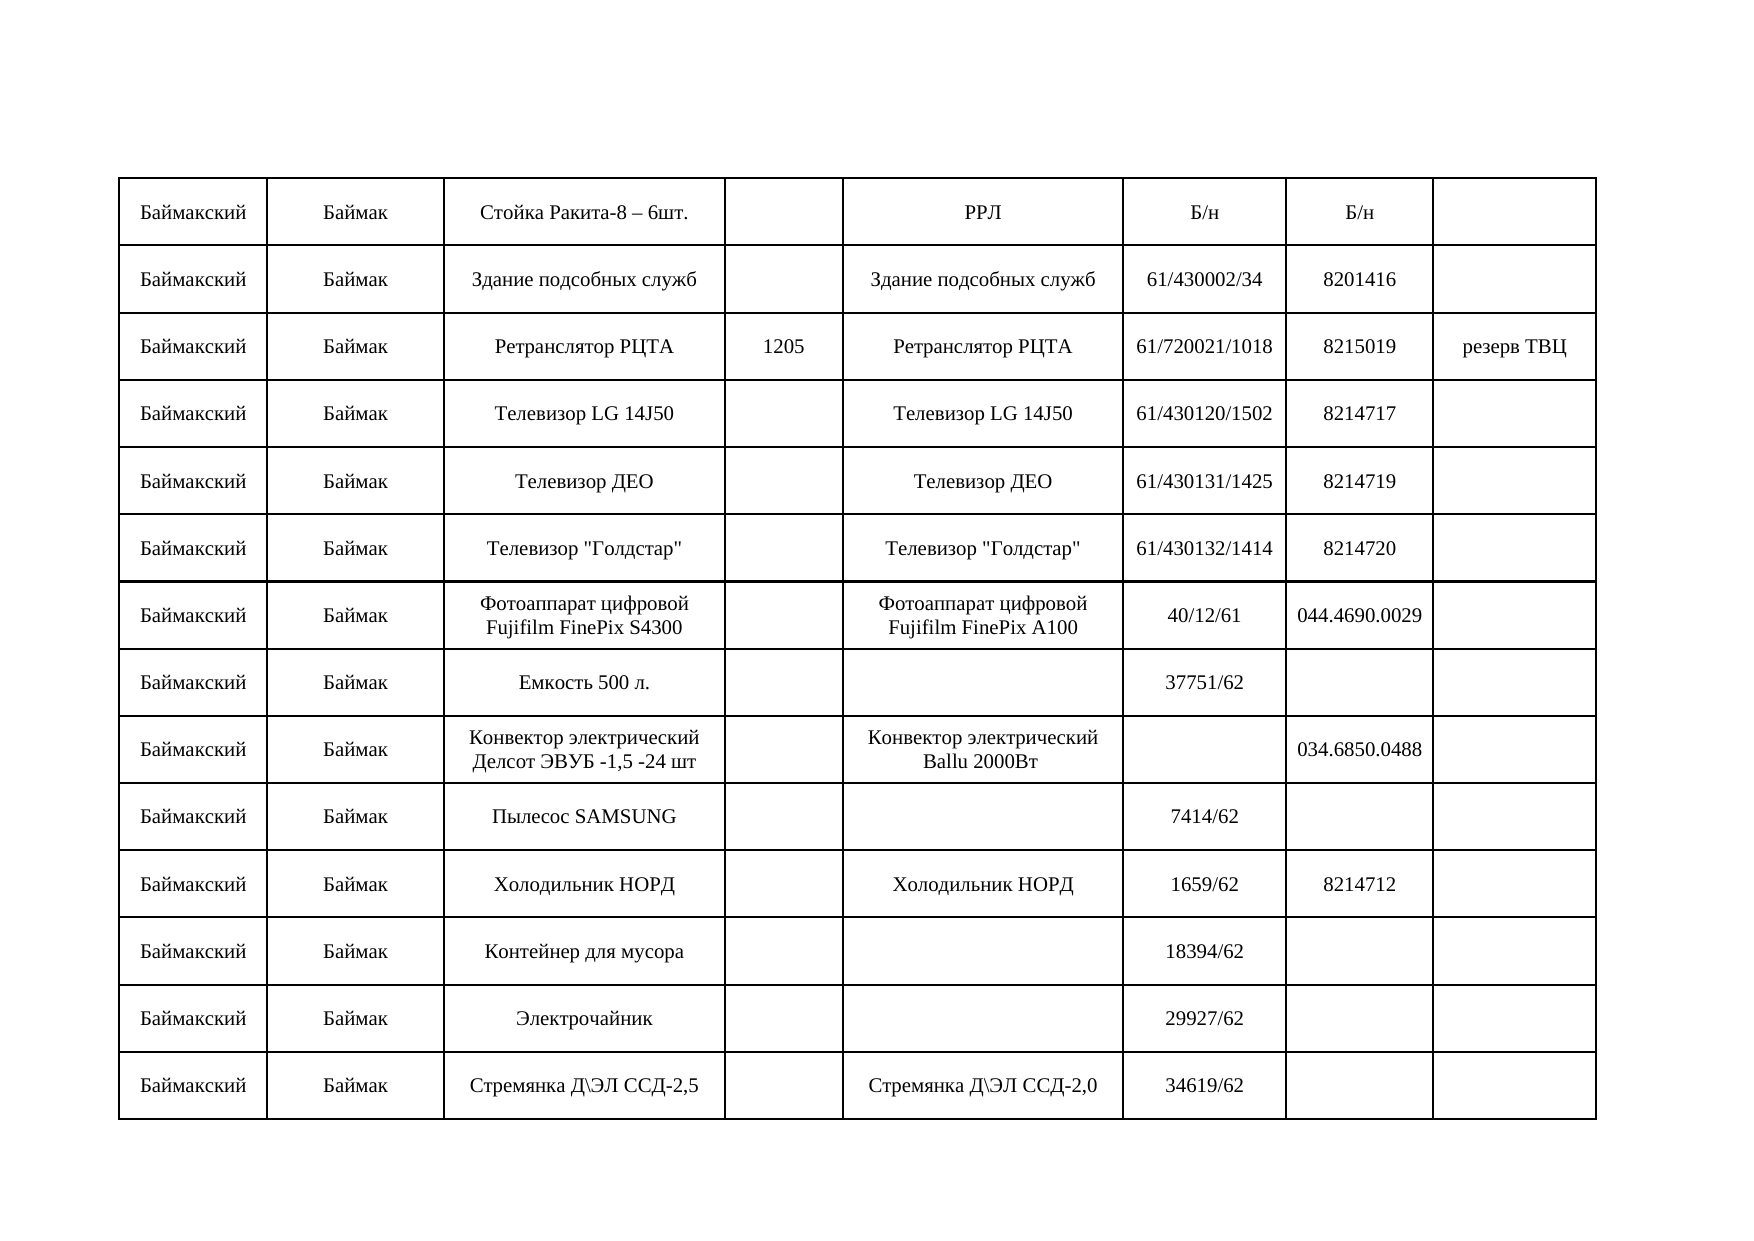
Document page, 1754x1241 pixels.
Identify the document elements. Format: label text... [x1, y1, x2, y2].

table_cell [844, 650, 1122, 715]
table_cell Б/н [1287, 179, 1432, 244]
table_cell 61/720021/1018 [1124, 314, 1285, 379]
table_cell Баймакский [120, 650, 266, 715]
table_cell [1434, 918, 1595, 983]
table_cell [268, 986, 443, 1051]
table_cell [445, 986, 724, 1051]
table_cell Холодильник НОРД [844, 851, 1122, 916]
table_cell Баймакский [120, 314, 266, 379]
table_cell [726, 583, 842, 647]
table_cell [1434, 515, 1595, 580]
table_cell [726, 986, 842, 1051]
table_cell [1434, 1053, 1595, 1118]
table_cell 8214720 [1287, 515, 1432, 580]
table_cell [1287, 650, 1432, 715]
table_cell Баймакский [120, 918, 266, 983]
table_cell [1434, 179, 1595, 244]
table_cell Б/н [1124, 179, 1285, 244]
table_cell [1434, 784, 1595, 849]
table_cell Баймак [268, 448, 443, 513]
table_cell Контейнер для мусора [445, 918, 724, 983]
table_cell [1434, 650, 1595, 715]
table_cell Баймакский [120, 717, 266, 782]
table_cell [726, 381, 842, 446]
table_cell РРЛ [844, 179, 1122, 244]
table_cell 8214717 [1287, 381, 1432, 446]
table_cell Баймакский [120, 851, 266, 916]
table_cell Конвектор электрический Делсот ЭВУБ -1,5 -24 шт [445, 717, 724, 782]
table_cell 37751/62 [1124, 650, 1285, 715]
table_cell [1434, 246, 1595, 312]
table_cell 8201416 [1287, 246, 1432, 312]
table_cell 1205 [726, 314, 842, 379]
table_cell [726, 246, 842, 312]
table_cell Ретранслятор РЦТА [445, 314, 724, 379]
table_cell Баймак [268, 717, 443, 782]
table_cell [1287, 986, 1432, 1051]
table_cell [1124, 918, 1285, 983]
table_cell Баймакский [120, 246, 266, 312]
table_cell 61/430002/34 [1124, 246, 1285, 312]
table_cell 8214719 [1287, 448, 1432, 513]
table_cell Стойка Ракита-8 – 6шт. [445, 179, 724, 244]
table_cell Конвектор электрический Ballu 2000Вт [844, 717, 1122, 782]
table_cell Баймак [268, 381, 443, 446]
table_cell Здание подсобных служб [445, 246, 724, 312]
table_cell [726, 515, 842, 580]
table_cell 7414/62 [1124, 784, 1285, 849]
table_cell Здание подсобных служб [844, 246, 1122, 312]
table_cell Баймакский [120, 515, 266, 580]
table_cell Фотоаппарат цифровой Fujifilm FinePix A100 [844, 583, 1122, 647]
table_cell 8215019 [1287, 314, 1432, 379]
table_cell резерв ТВЦ [1434, 314, 1595, 379]
table_cell Телевизор LG 14J50 [445, 381, 724, 446]
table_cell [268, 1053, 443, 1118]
table_cell [1434, 583, 1595, 647]
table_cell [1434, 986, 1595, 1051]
table_cell Баймакский [120, 179, 266, 244]
table_cell Пылесос SAMSUNG [445, 784, 724, 849]
table_cell Баймак [268, 314, 443, 379]
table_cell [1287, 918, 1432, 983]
table_cell [726, 650, 842, 715]
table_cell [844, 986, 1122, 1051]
table_cell Баймак [268, 784, 443, 849]
table_cell Баймак [268, 515, 443, 580]
table_cell Ретранслятор РЦТА [844, 314, 1122, 379]
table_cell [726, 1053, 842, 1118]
table_cell Телевизор "Голдстар" [445, 515, 724, 580]
table_cell [726, 179, 842, 244]
table_cell Баймак [268, 918, 443, 983]
table_cell [726, 784, 842, 849]
table_cell [1434, 381, 1595, 446]
table_cell [1124, 717, 1285, 782]
table_cell [1434, 851, 1595, 916]
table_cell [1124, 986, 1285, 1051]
table_cell Телевизор ДЕО [445, 448, 724, 513]
table_cell Баймакский [120, 381, 266, 446]
table_cell 61/430120/1502 [1124, 381, 1285, 446]
table_cell Фотоаппарат цифровой Fujifilm FinePix S4300 [445, 583, 724, 647]
table_cell [726, 918, 842, 983]
table_cell Баймак [268, 179, 443, 244]
table_cell Баймак [268, 851, 443, 916]
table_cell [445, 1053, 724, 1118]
table_cell [726, 851, 842, 916]
table_cell [1434, 717, 1595, 782]
table_cell 1659/62 [1124, 851, 1285, 916]
table_cell Баймакский [120, 784, 266, 849]
table_cell Холодильник НОРД [445, 851, 724, 916]
table_cell Баймакский [120, 448, 266, 513]
table_cell Баймак [268, 246, 443, 312]
table_cell [1287, 784, 1432, 849]
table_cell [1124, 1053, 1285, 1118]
table_cell 8214712 [1287, 851, 1432, 916]
table_cell 044.4690.0029 [1287, 583, 1432, 647]
table_cell Баймакский [120, 583, 266, 647]
table_cell [1434, 448, 1595, 513]
table_cell Телевизор LG 14J50 [844, 381, 1122, 446]
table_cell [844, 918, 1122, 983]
table_cell [726, 448, 842, 513]
table_cell Баймак [268, 650, 443, 715]
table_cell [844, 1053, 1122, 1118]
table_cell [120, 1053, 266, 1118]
table_cell [844, 784, 1122, 849]
table_cell 40/12/61 [1124, 583, 1285, 647]
table_cell Телевизор ДЕО [844, 448, 1122, 513]
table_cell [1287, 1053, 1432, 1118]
table_cell [726, 717, 842, 782]
table_cell Телевизор "Голдстар" [844, 515, 1122, 580]
table_cell 61/430131/1425 [1124, 448, 1285, 513]
table_cell 61/430132/1414 [1124, 515, 1285, 580]
table_cell Емкость 500 л. [445, 650, 724, 715]
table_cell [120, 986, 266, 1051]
table_cell 034.6850.0488 [1287, 717, 1432, 782]
table_cell Баймак [268, 583, 443, 647]
